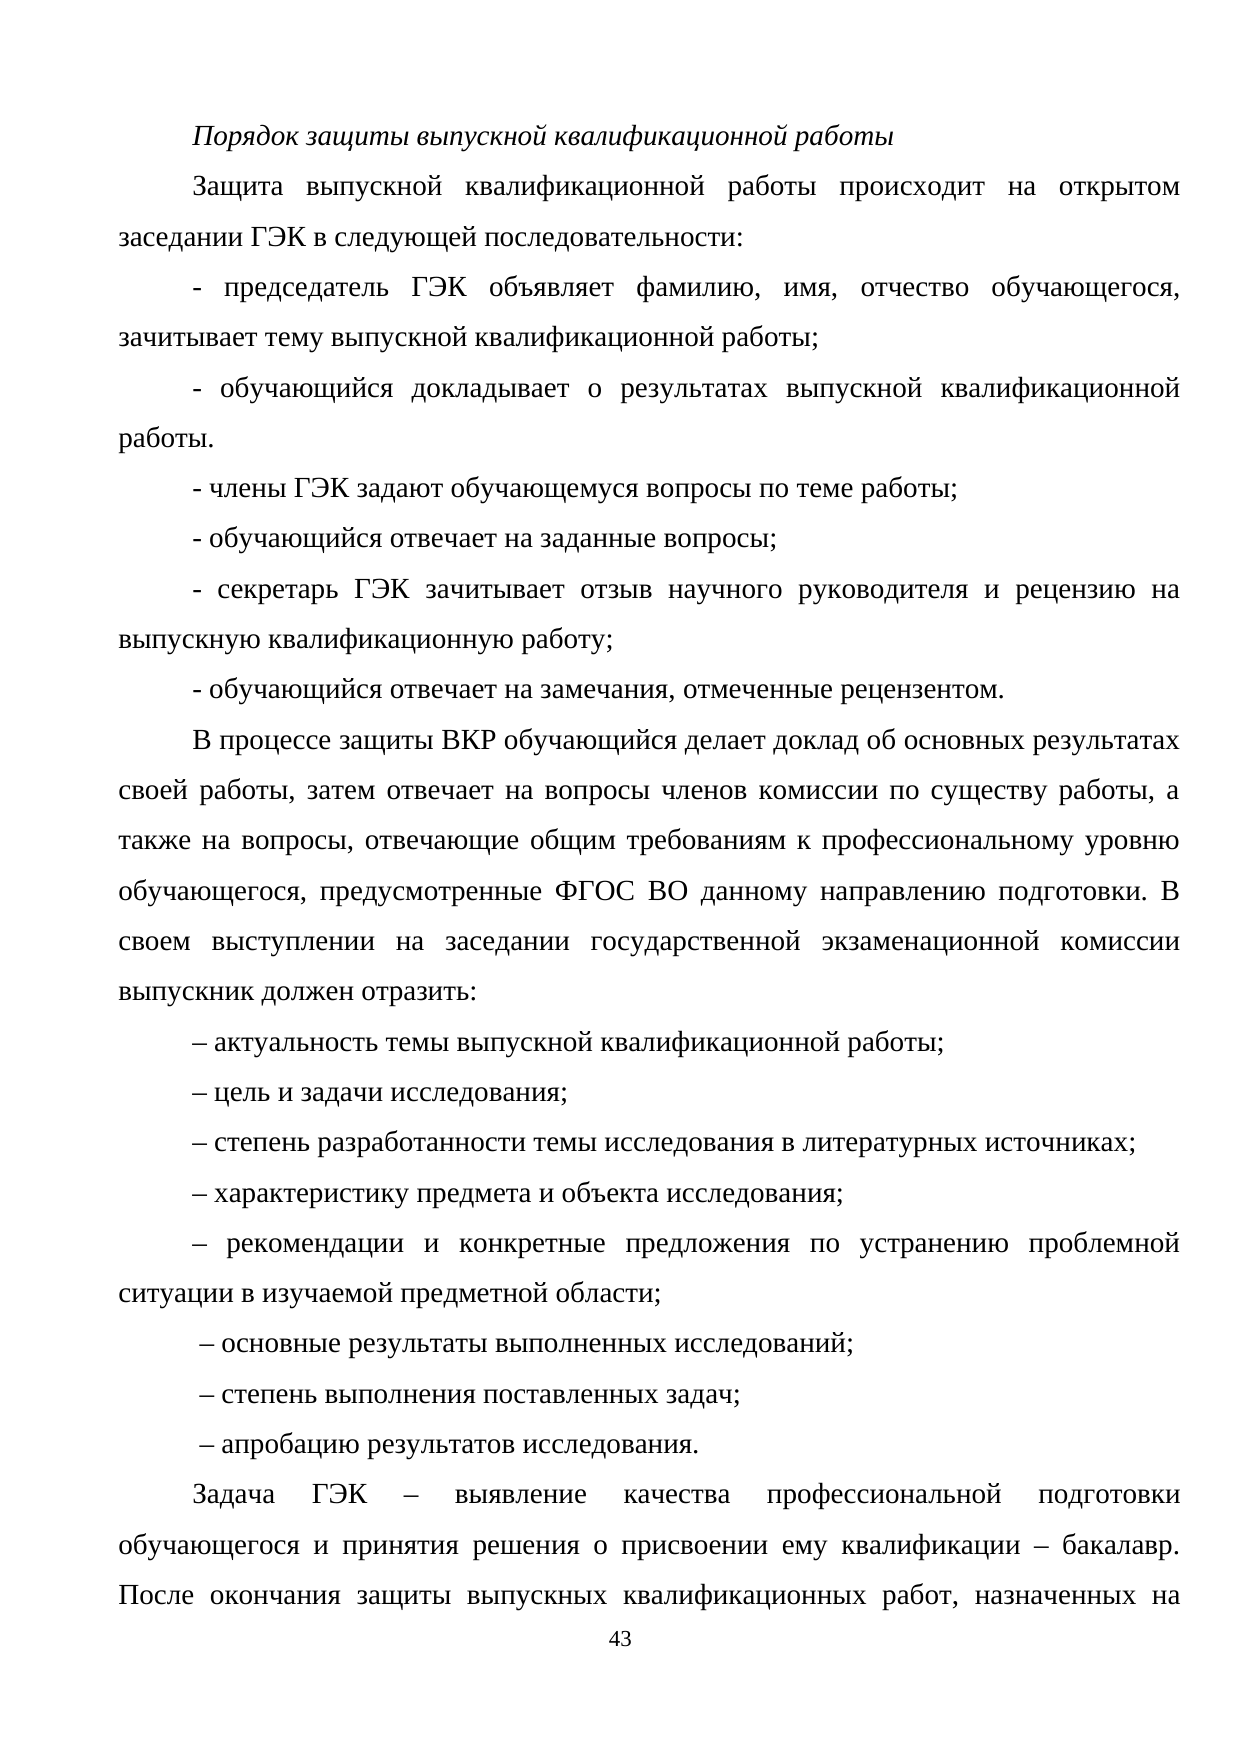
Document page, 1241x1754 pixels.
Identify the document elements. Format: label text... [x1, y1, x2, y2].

text – актуальность темы выпускной квалификационной работы; [118, 1024, 1181, 1057]
text – степень выполнения поставленных задач; [118, 1376, 1181, 1409]
text – цель и задачи исследования; [118, 1074, 1181, 1108]
text В процессе защиты ВКР обучающийся делает доклад об основных результатах своей работы, затем отвечает на вопросы членов комиссии по существу работы, а также на вопросы, отвечающие общим требованиям к профессиональному уровню обучающегося, предусмотренные ФГОС ВО данному направлению подготовки. В своем выступлении на заседании государственной экзаменационной комиссии выпускник должен отразить: [118, 722, 1181, 1007]
text – характеристику предмета и объекта исследования; [118, 1175, 1181, 1208]
text - обучающийся отвечает на замечания, отмеченные рецензентом. [118, 672, 1181, 705]
text - секретарь ГЭК зачитывает отзыв научного руководителя и рецензию на выпускную квалификационную работу; [118, 571, 1181, 655]
text - председатель ГЭК объявляет фамилию, имя, отчество обучающегося, зачитывает тему выпускной квалификационной работы; [118, 269, 1181, 353]
text – степень разработанности темы исследования в литературных источниках; [118, 1124, 1181, 1158]
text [118, 1477, 1181, 1611]
text - члены ГЭК задают обучающемуся вопросы по теме работы; [118, 470, 1181, 504]
text – апробацию результатов исследования. [118, 1426, 1181, 1460]
text Порядок защиты выпускной квалификационной работы [118, 118, 1181, 152]
text - обучающийся докладывает о результатах выпускной квалификационной работы. [118, 370, 1181, 453]
text – рекомендации и конкретные предложения по устранению проблемной ситуации в изучаемой предметной области; [118, 1225, 1181, 1309]
text – основные результаты выполненных исследований; [118, 1326, 1181, 1359]
text - обучающийся отвечает на заданные вопросы; [118, 521, 1181, 554]
text Защита выпускной квалификационной работы происходит на открытом заседании ГЭК в следующей последовательности: [118, 168, 1181, 252]
